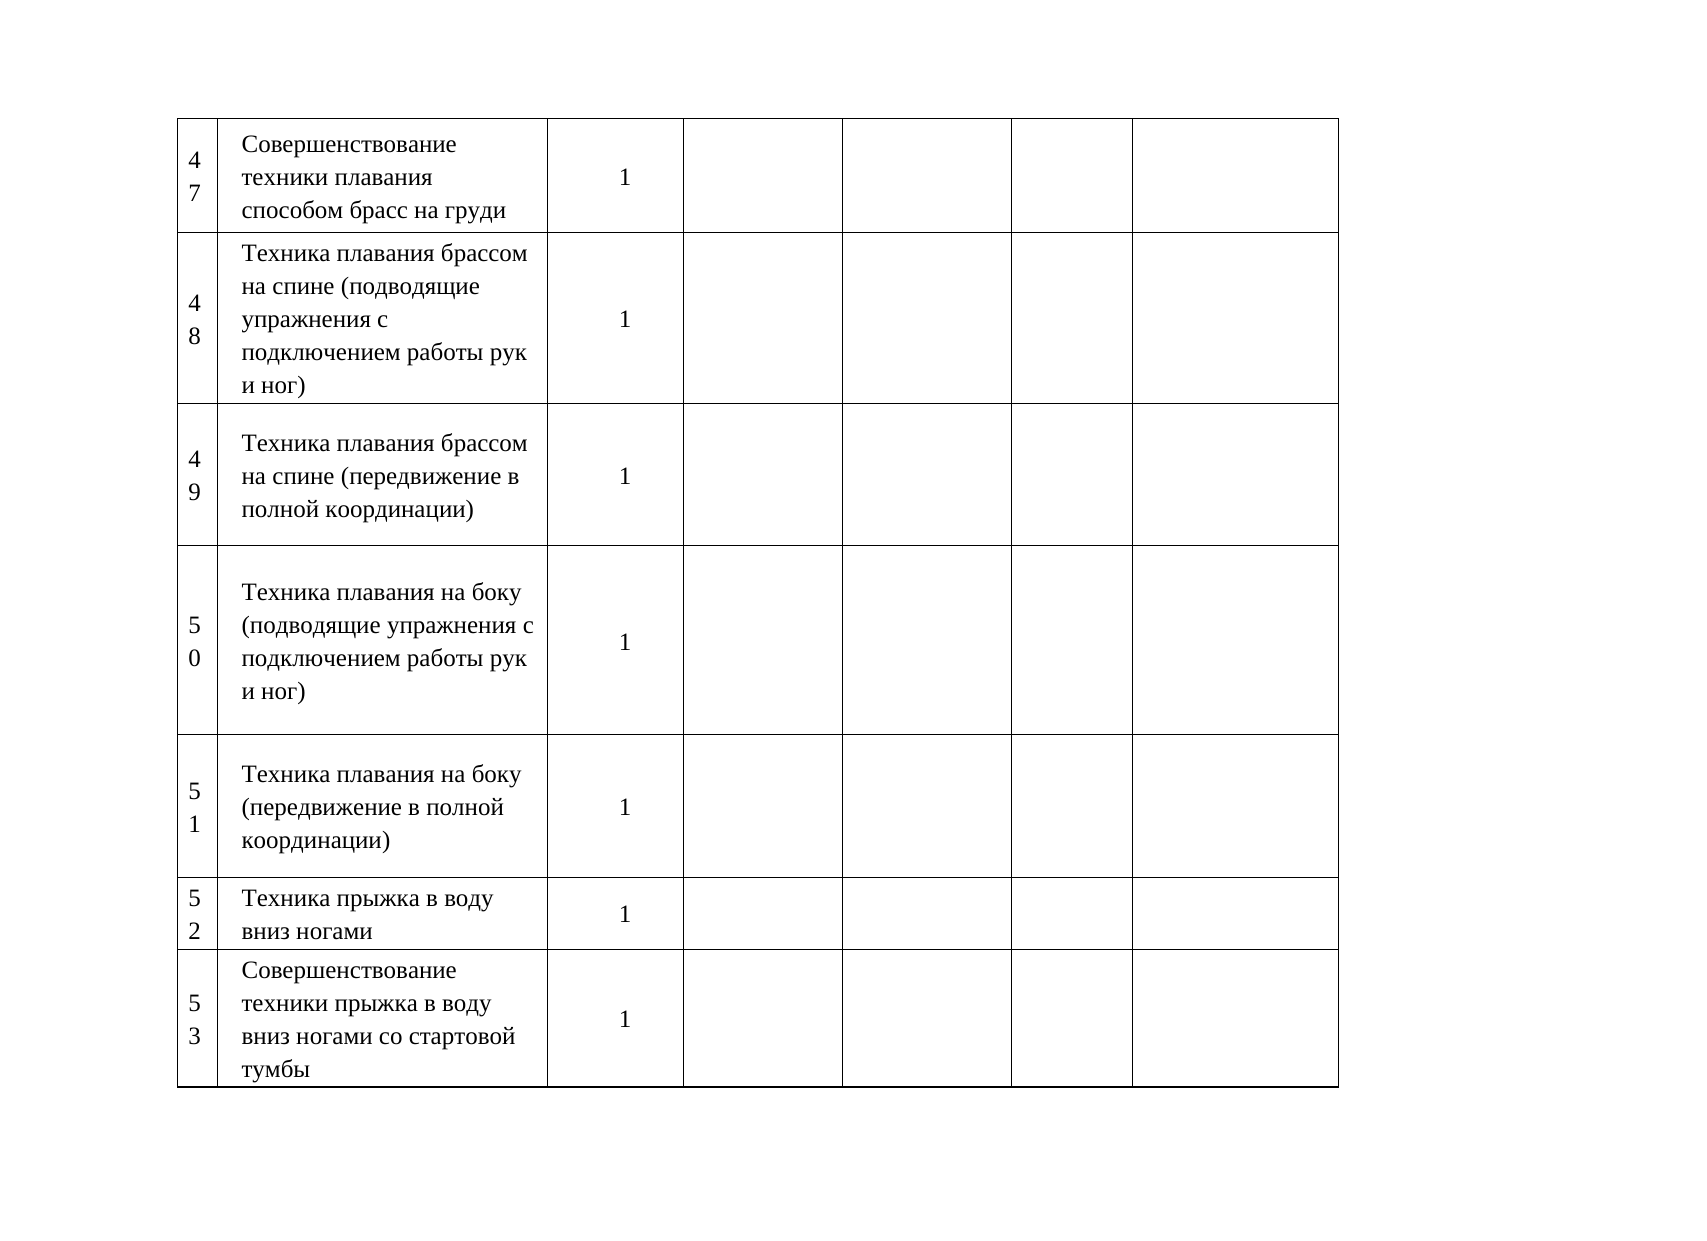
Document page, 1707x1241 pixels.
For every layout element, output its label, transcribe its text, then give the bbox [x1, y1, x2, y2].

table_cell Техника плавания брассом на спине (подводящие упражнения с подключением работы рук и ног) [218, 233, 547, 403]
table_cell 47 [178, 119, 217, 232]
table_cell [1133, 546, 1338, 734]
table_cell 1 [548, 233, 683, 403]
table_cell [1133, 119, 1338, 232]
table_cell [843, 119, 1011, 232]
table_cell 53 [178, 950, 217, 1086]
table_cell [1133, 735, 1338, 877]
table_cell 1 [548, 119, 683, 232]
table_cell 52 [178, 878, 217, 948]
table_cell 51 [178, 735, 217, 877]
table_cell 1 [548, 546, 683, 734]
table_cell 48 [178, 233, 217, 403]
table_cell [684, 735, 842, 877]
table_cell 50 [178, 546, 217, 734]
table_cell Совершенствование техники прыжка в воду вниз ногами со стартовой тумбы [218, 950, 547, 1086]
table_cell [1133, 233, 1338, 403]
table_cell [684, 950, 842, 1086]
table_cell [1012, 878, 1132, 948]
table_cell Техника плавания на боку (подводящие упражнения с подключением работы рук и ног) [218, 546, 547, 734]
table_cell [1012, 546, 1132, 734]
table_cell [843, 546, 1011, 734]
table_cell [843, 735, 1011, 877]
table_cell [1133, 950, 1338, 1086]
table_cell [1012, 950, 1132, 1086]
table_cell [684, 119, 842, 232]
table_cell [1012, 119, 1132, 232]
table_cell [843, 233, 1011, 403]
table_cell 49 [178, 404, 217, 545]
table_cell 1 [548, 950, 683, 1086]
table_cell 1 [548, 878, 683, 948]
table_cell Техника прыжка в воду вниз ногами [218, 878, 547, 948]
table_cell Совершенствование техники плавания способом брасс на груди [218, 119, 547, 232]
table_cell [1133, 878, 1338, 948]
table_cell [843, 404, 1011, 545]
table_cell Техника плавания на боку (передвижение в полной координации) [218, 735, 547, 877]
table_cell [1012, 404, 1132, 545]
table_cell 1 [548, 735, 683, 877]
table_cell [1012, 735, 1132, 877]
table_cell 1 [548, 404, 683, 545]
table_cell [684, 233, 842, 403]
table_cell [684, 878, 842, 948]
table_cell [1133, 404, 1338, 545]
table_cell [684, 404, 842, 545]
table_cell [684, 546, 842, 734]
table_cell [843, 950, 1011, 1086]
table_cell [1012, 233, 1132, 403]
table_cell [843, 878, 1011, 948]
table_cell Техника плавания брассом на спине (передвижение в полной координации) [218, 404, 547, 545]
